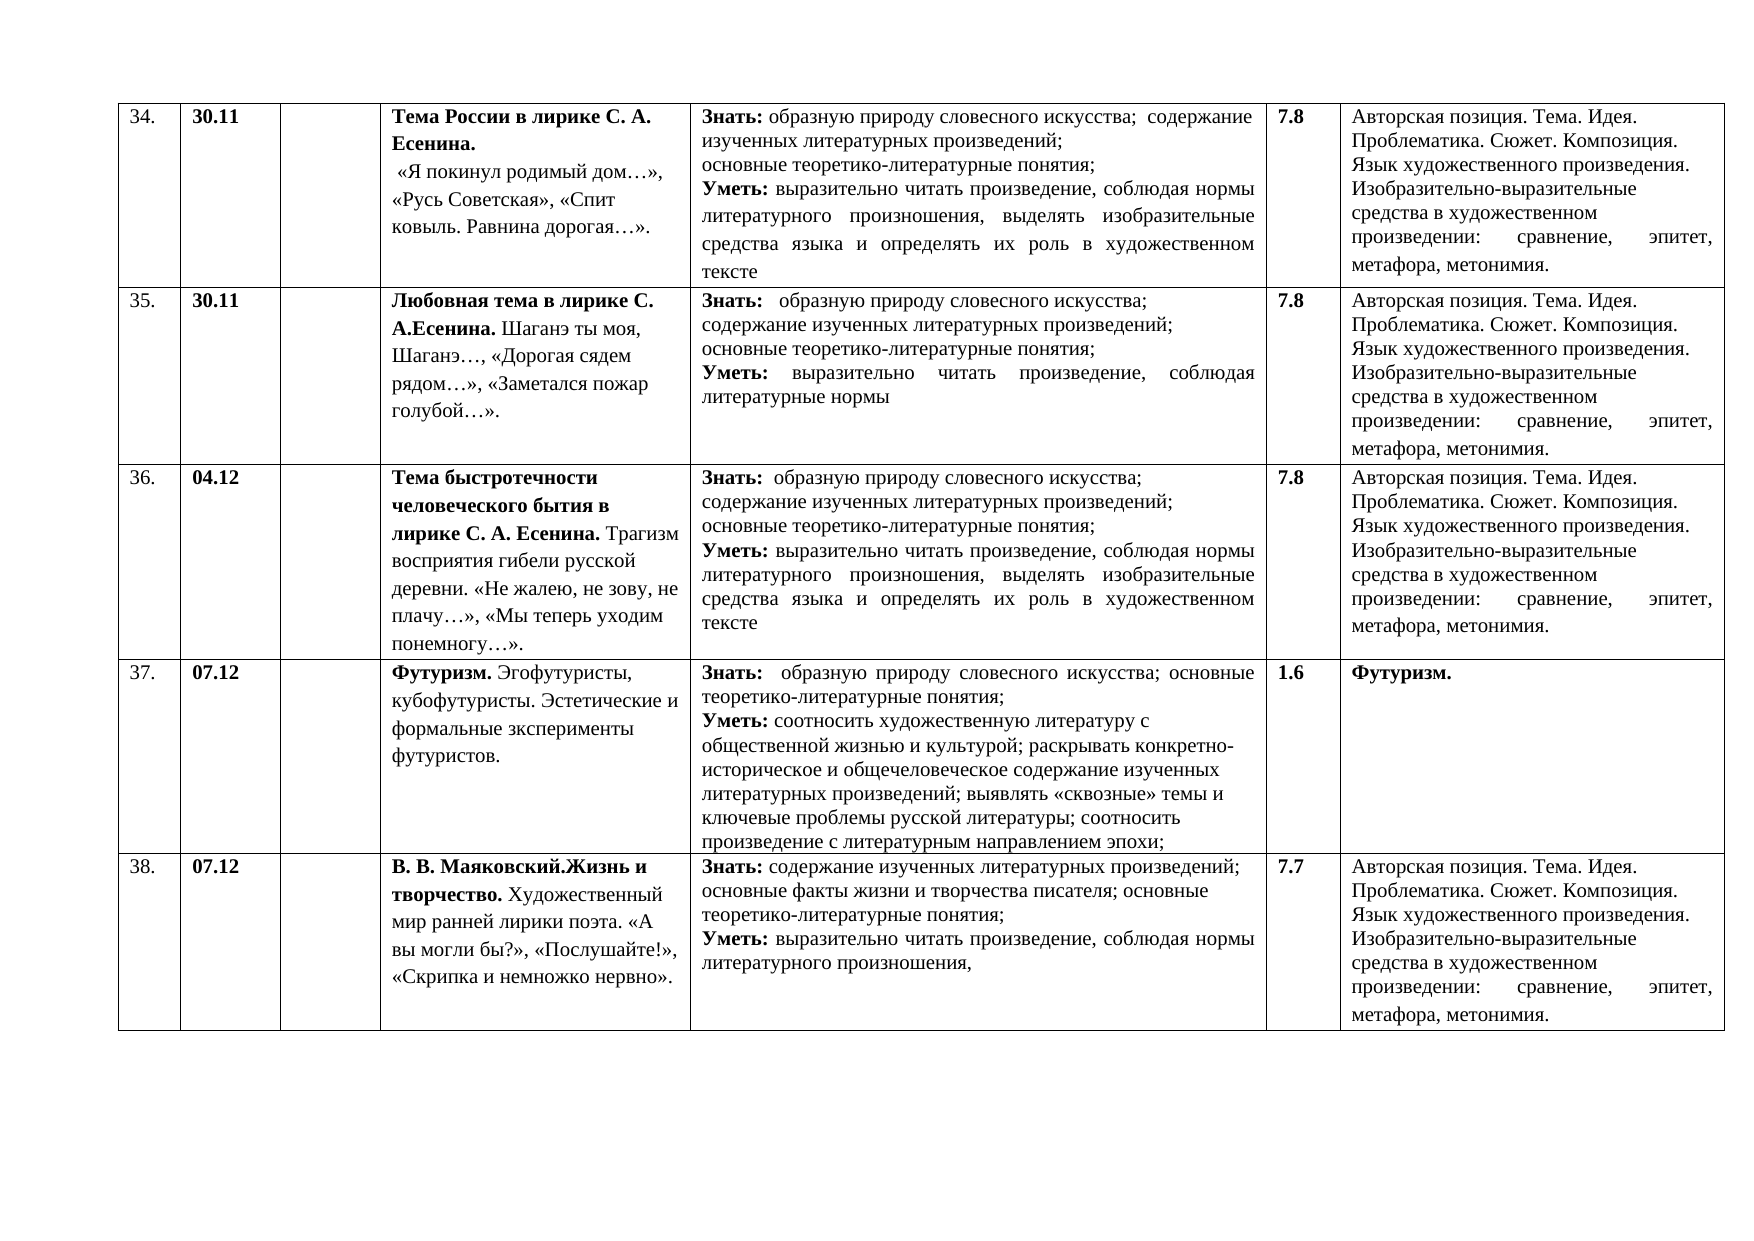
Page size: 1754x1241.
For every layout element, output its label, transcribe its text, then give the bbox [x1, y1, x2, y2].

table_cell Авторская позиция. Тема. Идея. Проблематика. Сюжет. Композиция. Язык художественного произведения. Изобразительно-выразительные средства в художественном произведении: сравнение, эпитет, метафора, метонимия. [1341, 288, 1724, 464]
table_cell Любовная тема в лирике С. А.Есенина. Шаганэ ты моя, Шаганэ…, «Дорогая сядем рядом…», «Заметался пожар голубой…». [381, 288, 690, 464]
table_cell Футуризм. Эгофутуристы, кубофутуристы. Эстетические и формальные зксперименты футуристов. [381, 660, 690, 853]
table_cell 07.12 [181, 660, 280, 853]
table_cell 7.8 [1267, 104, 1340, 287]
table_cell [119, 288, 180, 464]
table_cell 7.7 [1267, 854, 1340, 1030]
table_cell [281, 465, 380, 659]
table_cell Знать: образную природу словесного искусства; содержание изученных литературных произведений; основные теоретико-литературные понятия; Уметь: выразительно читать произведение, соблюдая нормы литературного произношения, выделять изобразительные средства языка и определять их роль в художественном тексте [691, 104, 1266, 287]
table_cell Авторская позиция. Тема. Идея. Проблематика. Сюжет. Композиция. Язык художественного произведения. Изобразительно-выразительные средства в художественном произведении: сравнение, эпитет, метафора, метонимия. [1341, 465, 1724, 659]
table_cell [281, 104, 380, 287]
table_cell Авторская позиция. Тема. Идея. Проблематика. Сюжет. Композиция. Язык художественного произведения. Изобразительно-выразительные средства в художественном произведении: сравнение, эпитет, метафора, метонимия. [1341, 854, 1724, 1030]
table_cell Знать: образную природу словесного искусства; содержание изученных литературных произведений; основные теоретико-литературные понятия; Уметь: выразительно читать произведение, соблюдая литературные нормы [691, 288, 1266, 464]
table_cell Авторская позиция. Тема. Идея. Проблематика. Сюжет. Композиция. Язык художественного произведения. Изобразительно-выразительные средства в художественном произведении: сравнение, эпитет, метафора, метонимия. [1341, 104, 1724, 287]
table_cell 1.6 [1267, 660, 1340, 853]
table_cell [119, 465, 180, 659]
table_cell 30.11 [181, 288, 280, 464]
table_cell 04.12 [181, 465, 280, 659]
table_cell Тема быстротечности человеческого бытия в лирике С. А. Есенина. Трагизм восприятия гибели русской деревни. «Не жалею, не зову, не плачу…», «Мы теперь уходим понемногу…». [381, 465, 690, 659]
table_cell [119, 854, 180, 1030]
table_cell [119, 660, 180, 853]
table_cell Тема России в лирике С. А. Есенина. «Я покинул родимый дом…», «Русь Советская», «Спит ковыль. Равнина дорогая…». [381, 104, 690, 287]
table_cell [281, 660, 380, 853]
table_cell Знать: образную природу словесного искусства; основные теоретико-литературные понятия; Уметь: соотносить художественную литературу с общественной жизнью и культурой; раскрывать конкретно-историческое и общечеловеческое содержание изученных литературных произведений; выявлять «сквозные» темы и ключевые проблемы русской литературы; соотносить произведение с литературным направлением эпохи; [691, 660, 1266, 853]
table_cell 07.12 [181, 854, 280, 1030]
table_cell 7.8 [1267, 465, 1340, 659]
table_cell Знать: содержание изученных литературных произведений; основные факты жизни и творчества писателя; основные теоретико-литературные понятия; Уметь: выразительно читать произведение, соблюдая нормы литературного произношения, [691, 854, 1266, 1030]
table_cell [119, 104, 180, 287]
table_cell [281, 288, 380, 464]
table_cell 7.8 [1267, 288, 1340, 464]
table_cell 30.11 [181, 104, 280, 287]
table_cell В. В. Маяковский.Жизнь и творчество. Художественный мир ранней лирики поэта. «А вы могли бы?», «Послушайте!», «Скрипка и немножко нервно». [381, 854, 690, 1030]
table_cell Футуризм. [1341, 660, 1724, 853]
table_cell Знать: образную природу словесного искусства; содержание изученных литературных произведений; основные теоретико-литературные понятия; Уметь: выразительно читать произведение, соблюдая нормы литературного произношения, выделять изобразительные средства языка и определять их роль в художественном тексте [691, 465, 1266, 659]
table_cell [281, 854, 380, 1030]
